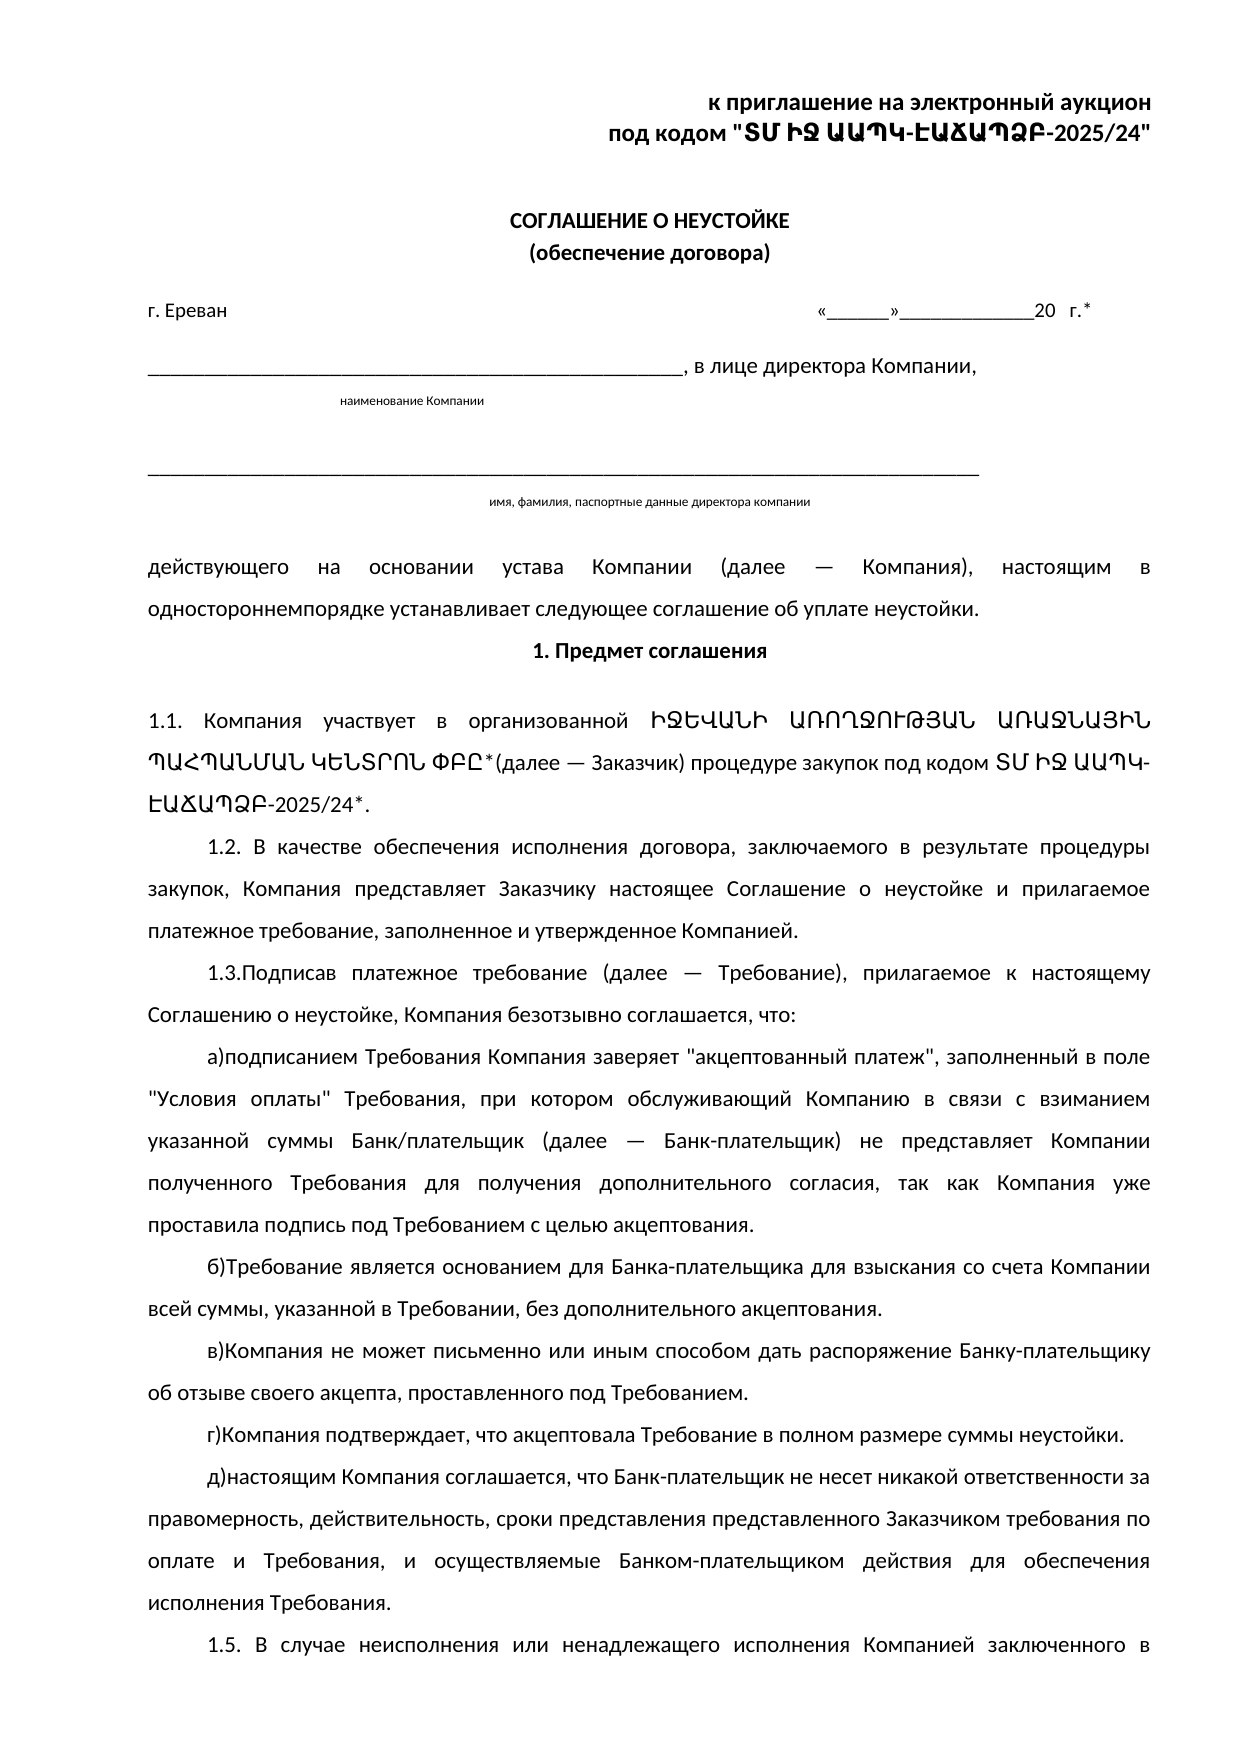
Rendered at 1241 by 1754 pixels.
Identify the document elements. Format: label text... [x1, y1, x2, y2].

text имя, фамилия, паспортные данные директора компании [148, 494, 1152, 522]
text (обеспечение договора) [148, 238, 1152, 266]
text наименование Компании [340, 393, 1152, 421]
text _________________________________________________________________________ [148, 452, 1152, 480]
text к приглашение на электронный аукцион [177, 86, 1152, 117]
table_header «______»_____________20 г.* [635, 297, 1104, 351]
text д)настоящим Компания соглашается, что Банк-плательщик не несет никакой ответственности за правомерность, действительность, сроки представления представленного Заказчиком требования по оплате и Требования, и осуществляемые Банком-плательщиком действия для обеспечения исполнения Требования. [148, 1462, 1152, 1616]
text СОГЛАШЕНИЕ О НЕУСТОЙКЕ [148, 206, 1152, 234]
text в)Компания не может письменно или иным способом дать распоряжение Банку-плательщику об отзыве своего акцепта, проставленного под Требованием. [148, 1336, 1152, 1406]
text а)подписанием Требования Компания заверяет "акцептованный платеж", заполненный в поле "Условия оплаты" Требования, при котором обслуживающий Компанию в связи с взиманием указанной суммы Банк/плательщик (далее — Банк-плательщик) не представляет Компании полученного Требования для получения дополнительного согласия, так как Компания уже проставила подпись под Требованием с целью акцептования. [148, 1042, 1152, 1238]
text г)Компания подтверждает, что акцептовала Требование в полном размере суммы неустойки. [148, 1420, 1152, 1448]
table_header г. Ереван [136, 297, 635, 351]
text 1.3.Подписав платежное требование (далее — Требование), прилагаемое к настоящему Соглашению о неустойке, Компания безотзывно соглашается, что: [148, 958, 1152, 1028]
text действующего на основании устава Компании (далее — Компания), настоящим в одностороннемпорядке устанавливает следующее соглашение об уплате неустойки. [148, 552, 1152, 622]
text 1.1. Компания участвует в организованной ԻՋԵՎԱՆԻ ԱՌՈՂՋՈՒԹՅԱՆ ԱՌԱՋՆԱՅԻՆ ՊԱՀՊԱՆՄԱՆ ԿԵՆՏՐՈՆ ՓԲԸ*(далее — Заказчик) процедуре закупок под кодом ՏՄ ԻՋ ԱԱՊԿ-ԷԱՃԱՊՁԲ-2025/24*. [148, 706, 1152, 818]
text под кодом "ՏՄ ԻՋ ԱԱՊԿ-ԷԱՃԱՊՁԲ-2025/24" [148, 117, 1152, 147]
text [148, 1630, 1152, 1658]
text _______________________________________________, в лице директора Компании, [148, 351, 1152, 379]
text 1.2. В качестве обеспечения исполнения договора, заключаемого в результате процедуры закупок, Компания представляет Заказчику настоящее Соглашение о неустойке и прилагаемое платежное требование, заполненное и утвержденное Компанией. [148, 832, 1152, 944]
text 1. Предмет соглашения [148, 636, 1152, 664]
text б)Требование является основанием для Банка-плательщика для взыскания со счета Компании всей суммы, указанной в Требовании, без дополнительного акцептования. [148, 1252, 1152, 1322]
